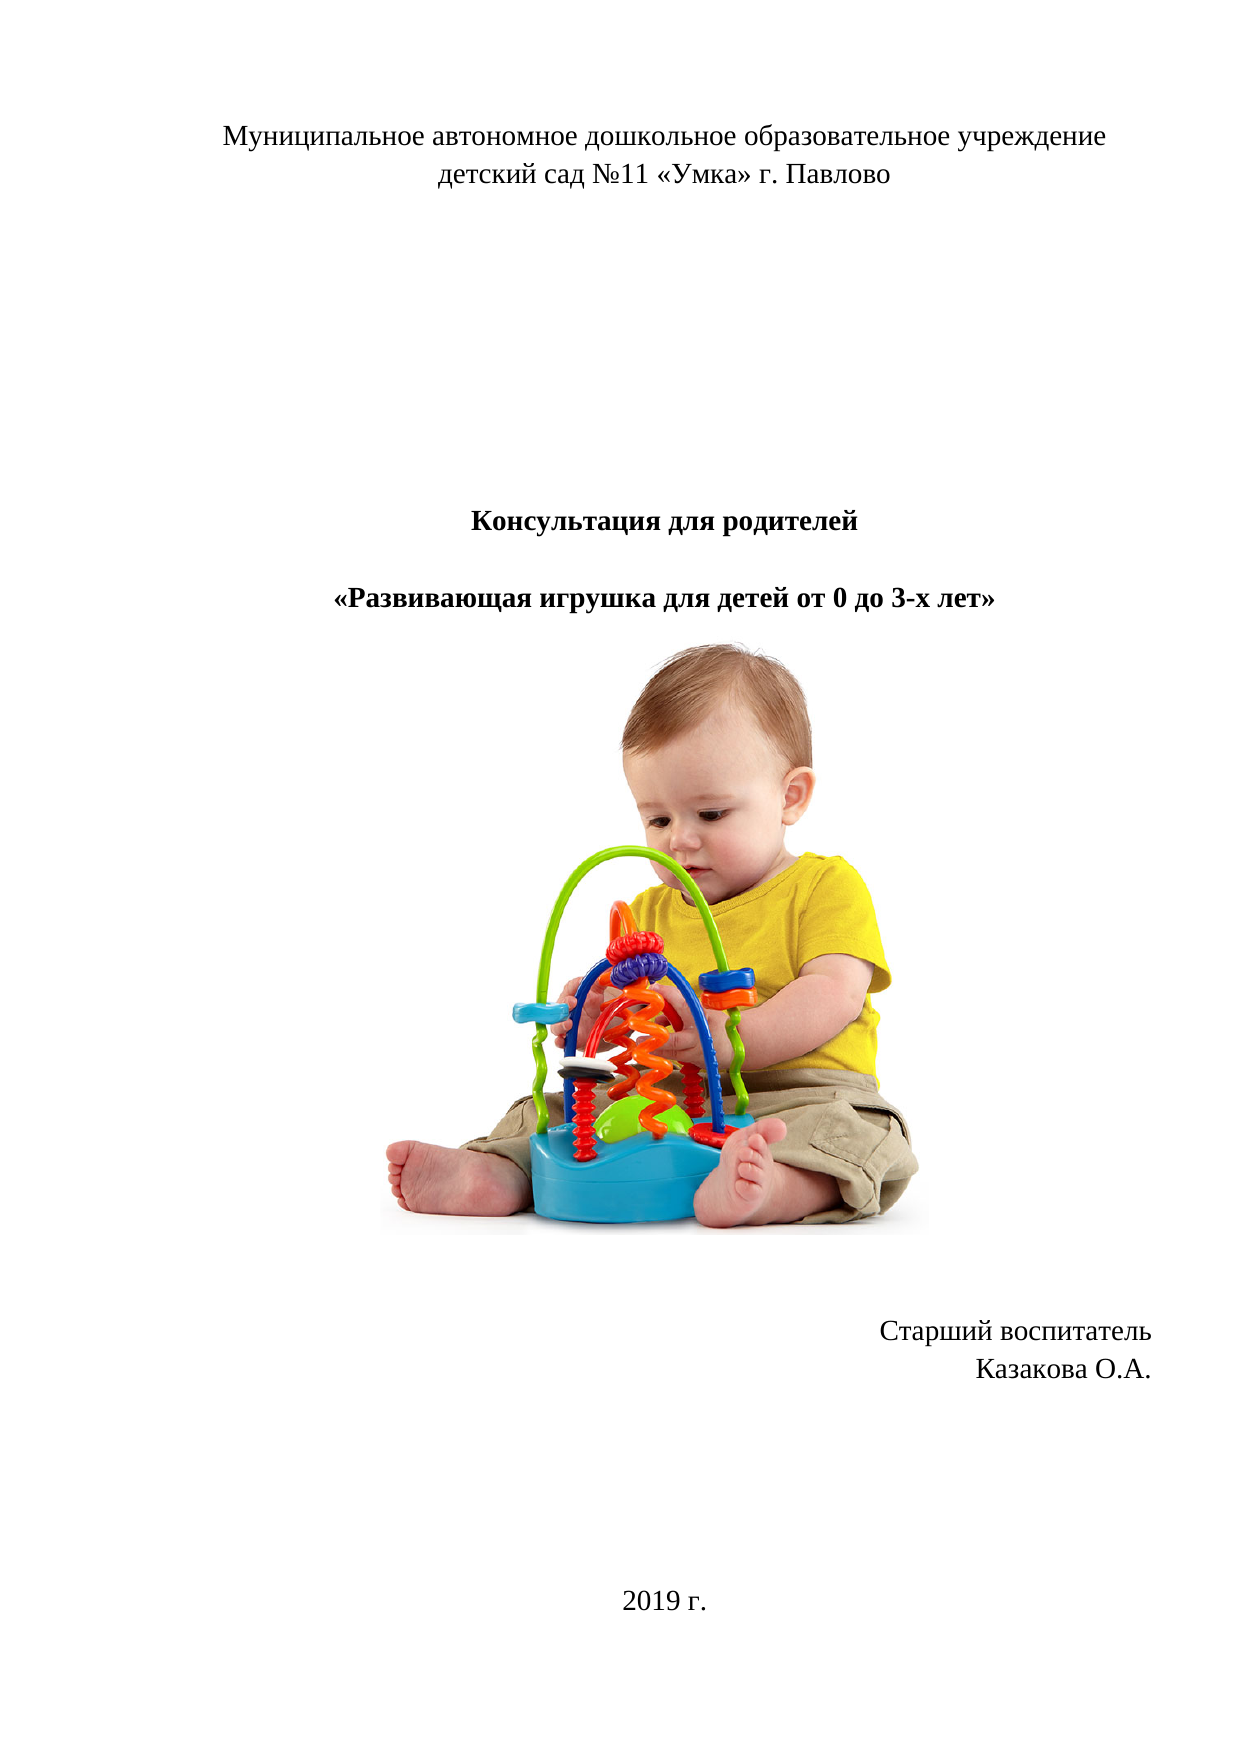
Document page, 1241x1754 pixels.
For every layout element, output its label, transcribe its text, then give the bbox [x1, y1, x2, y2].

text Консультация для родителей [177, 503, 1152, 537]
text 2019 г. [177, 1583, 1152, 1616]
text Казакова О.А. [177, 1351, 1152, 1385]
text детский сад №11 «Умка» г. Павлово [177, 157, 1152, 190]
picture [380, 634, 930, 1235]
text «Развивающая игрушка для детей от 0 до 3-х лет» [177, 581, 1152, 614]
text Муниципальное автономное дошкольное образовательное учреждение [177, 118, 1152, 152]
text Старший воспитатель [177, 1313, 1152, 1346]
